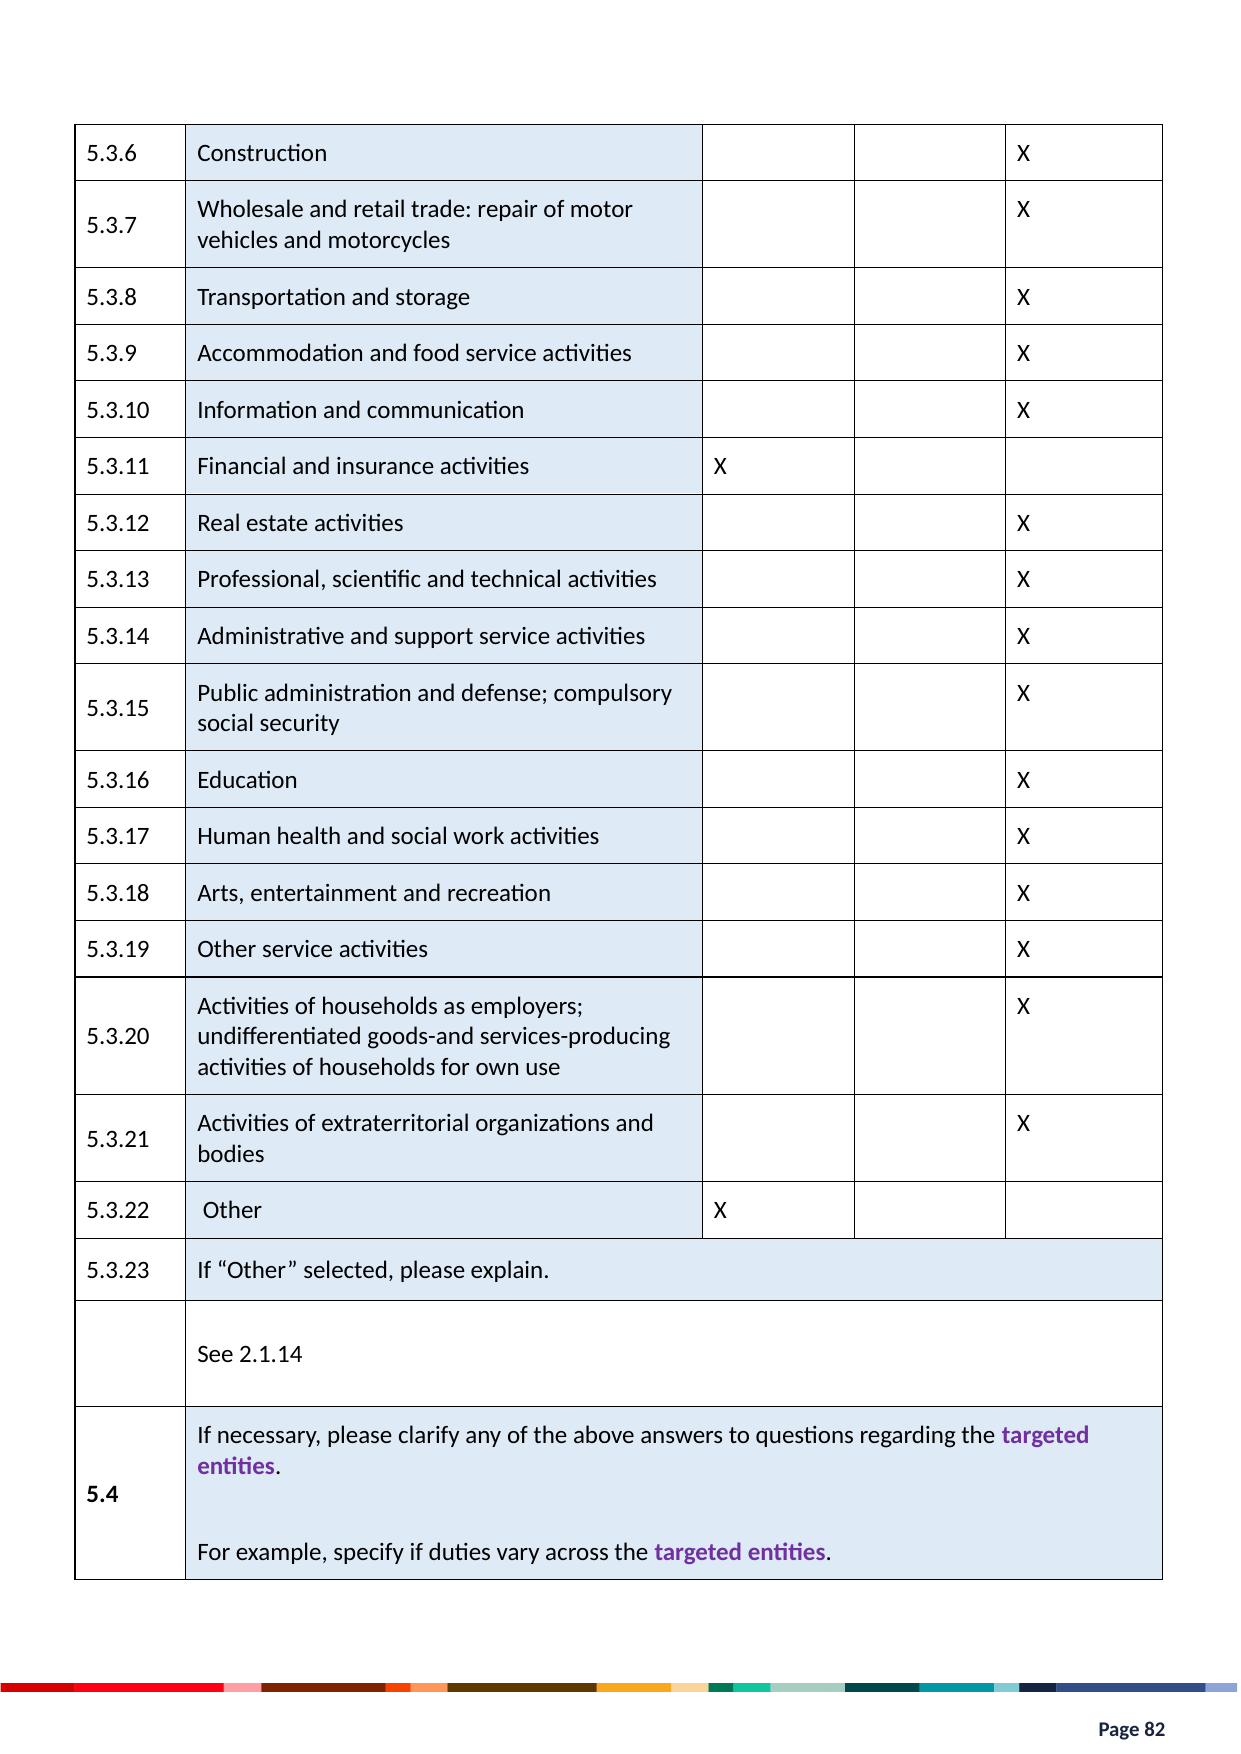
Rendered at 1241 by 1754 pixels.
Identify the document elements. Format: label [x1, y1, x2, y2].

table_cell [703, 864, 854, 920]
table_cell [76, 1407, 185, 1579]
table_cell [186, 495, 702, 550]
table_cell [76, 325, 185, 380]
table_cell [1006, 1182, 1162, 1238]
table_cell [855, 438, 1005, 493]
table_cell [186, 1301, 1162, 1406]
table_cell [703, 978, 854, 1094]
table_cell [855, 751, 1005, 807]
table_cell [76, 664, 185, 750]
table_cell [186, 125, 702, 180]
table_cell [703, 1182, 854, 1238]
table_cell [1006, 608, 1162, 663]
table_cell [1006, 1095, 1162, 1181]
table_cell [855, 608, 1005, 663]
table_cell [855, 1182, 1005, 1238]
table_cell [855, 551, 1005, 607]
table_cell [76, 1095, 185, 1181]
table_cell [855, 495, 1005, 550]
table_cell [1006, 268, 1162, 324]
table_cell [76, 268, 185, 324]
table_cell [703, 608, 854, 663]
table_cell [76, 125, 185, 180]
picture [0, 1683, 1236, 1692]
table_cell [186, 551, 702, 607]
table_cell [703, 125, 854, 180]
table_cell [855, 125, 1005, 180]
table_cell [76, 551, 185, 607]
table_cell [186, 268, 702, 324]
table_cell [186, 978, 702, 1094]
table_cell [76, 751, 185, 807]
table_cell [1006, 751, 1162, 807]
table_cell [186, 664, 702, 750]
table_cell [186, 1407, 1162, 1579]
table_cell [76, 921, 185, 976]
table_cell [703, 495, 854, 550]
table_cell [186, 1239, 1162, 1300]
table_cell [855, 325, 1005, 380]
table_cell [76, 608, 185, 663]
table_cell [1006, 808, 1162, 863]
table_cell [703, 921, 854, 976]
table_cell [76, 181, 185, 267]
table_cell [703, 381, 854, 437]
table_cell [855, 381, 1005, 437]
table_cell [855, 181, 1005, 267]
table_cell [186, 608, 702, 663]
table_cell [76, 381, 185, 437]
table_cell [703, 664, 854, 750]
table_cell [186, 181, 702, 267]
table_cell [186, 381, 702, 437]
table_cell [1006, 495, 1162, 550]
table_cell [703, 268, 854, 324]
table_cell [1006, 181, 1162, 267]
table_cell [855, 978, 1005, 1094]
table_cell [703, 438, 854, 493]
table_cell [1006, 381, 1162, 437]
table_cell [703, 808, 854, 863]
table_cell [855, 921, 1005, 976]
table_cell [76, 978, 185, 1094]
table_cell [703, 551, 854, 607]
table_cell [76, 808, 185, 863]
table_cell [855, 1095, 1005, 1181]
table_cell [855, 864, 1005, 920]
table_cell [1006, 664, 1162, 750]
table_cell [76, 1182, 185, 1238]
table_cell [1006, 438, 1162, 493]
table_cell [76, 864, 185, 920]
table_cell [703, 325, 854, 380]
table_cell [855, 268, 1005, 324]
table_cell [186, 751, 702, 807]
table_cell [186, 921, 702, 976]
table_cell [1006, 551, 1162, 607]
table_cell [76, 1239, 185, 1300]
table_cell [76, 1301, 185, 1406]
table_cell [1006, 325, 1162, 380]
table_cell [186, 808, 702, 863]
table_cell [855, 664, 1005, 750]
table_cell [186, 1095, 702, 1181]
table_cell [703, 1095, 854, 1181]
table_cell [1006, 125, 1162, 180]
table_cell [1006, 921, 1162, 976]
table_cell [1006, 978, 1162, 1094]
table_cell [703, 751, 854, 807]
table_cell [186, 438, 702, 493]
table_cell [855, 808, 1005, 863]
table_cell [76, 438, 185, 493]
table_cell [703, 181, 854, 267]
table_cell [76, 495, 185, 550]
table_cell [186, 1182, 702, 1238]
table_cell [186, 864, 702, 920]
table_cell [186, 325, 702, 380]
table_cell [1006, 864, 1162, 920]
